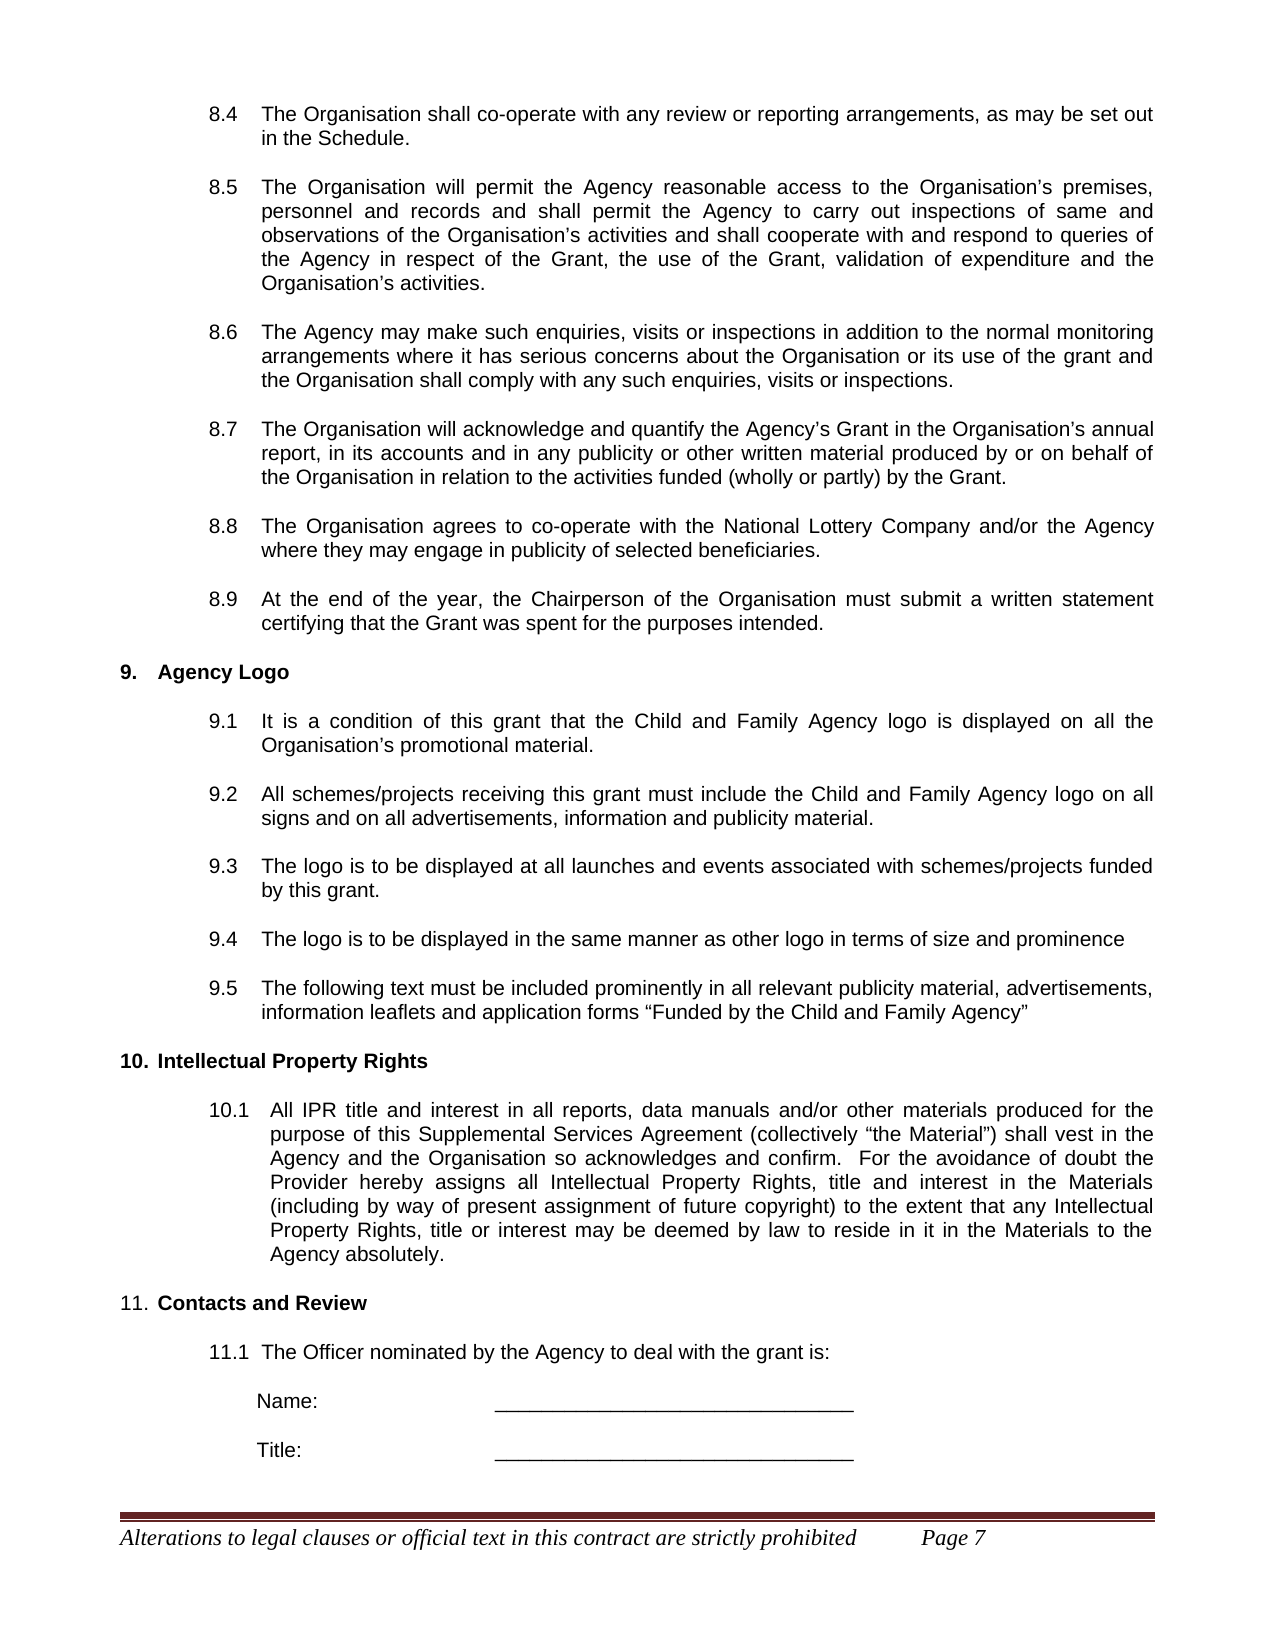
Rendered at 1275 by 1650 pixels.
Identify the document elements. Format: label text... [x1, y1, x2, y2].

list The following text must be included prominently in all relevant publicity material, advertisements, information leaflets and application forms “Funded by the Child and Family Agency” [209, 976, 1155, 1024]
list The Agency may make such enquiries, visits or inspections in addition to the normal monitoring arrangements where it has serious concerns about the Organisation or its use of the grant and the Organisation shall comply with any such enquiries, visits or inspections. [209, 320, 1155, 392]
list Contacts and Review [120, 1291, 1155, 1315]
list Agency Logo [120, 659, 1155, 683]
list The Organisation shall co-operate with any review or reporting arrangements, as may be set out in the Schedule. [209, 102, 1155, 150]
list The Organisation will acknowledge and quantify the Agency’s Grant in the Organisation’s annual report, in its accounts and in any publicity or other written material produced by or on behalf of the Organisation in relation to the activities funded (wholly or partly) by the Grant. [209, 417, 1155, 489]
list It is a condition of this grant that the Child and Family Agency logo is displayed on all the Organisation’s promotional material. [209, 708, 1155, 756]
list The Officer nominated by the Agency to deal with the grant is: [209, 1340, 1155, 1364]
list The Organisation agrees to co-operate with the National Lottery Company and/or the Agency where they may engage in publicity of selected beneficiaries. [209, 514, 1155, 562]
list At the end of the year, the Chairperson of the Organisation must submit a written statement certifying that the Grant was spent for the purposes intended. [209, 587, 1155, 634]
list Title: _______________________________ [256, 1438, 1155, 1462]
list 10.1 All IPR title and interest in all reports, data manuals and/or other materials produced for the purpose of this Supplemental Services Agreement (collectively “the Material”) shall vest in the Agency and the Organisation so acknowledges and confirm. For the avoidance of doubt the Provider hereby assigns all Intellectual Property Rights, title and interest in the Materials (including by way of present assignment of future copyright) to the extent that any Intellectual Property Rights, title or interest may be deemed by law to reside in it in the Materials to the Agency absolutely. [209, 1098, 1155, 1266]
list All schemes/projects receiving this grant must include the Child and Family Agency logo on all signs and on all advertisements, information and publicity material. [209, 781, 1155, 829]
list The Organisation will permit the Agency reasonable access to the Organisation’s premises, personnel and records and shall permit the Agency to carry out inspections of same and observations of the Organisation’s activities and shall cooperate with and respond to queries of the Agency in respect of the Grant, the use of the Grant, validation of expenditure and the Organisation’s activities. [209, 175, 1155, 295]
list Intellectual Property Rights [120, 1049, 1155, 1073]
list The logo is to be displayed at all launches and events associated with schemes/projects funded by this grant. [209, 854, 1155, 902]
list Name: _______________________________ [256, 1389, 1155, 1413]
list The logo is to be displayed in the same manner as other logo in terms of size and prominence [209, 927, 1155, 951]
